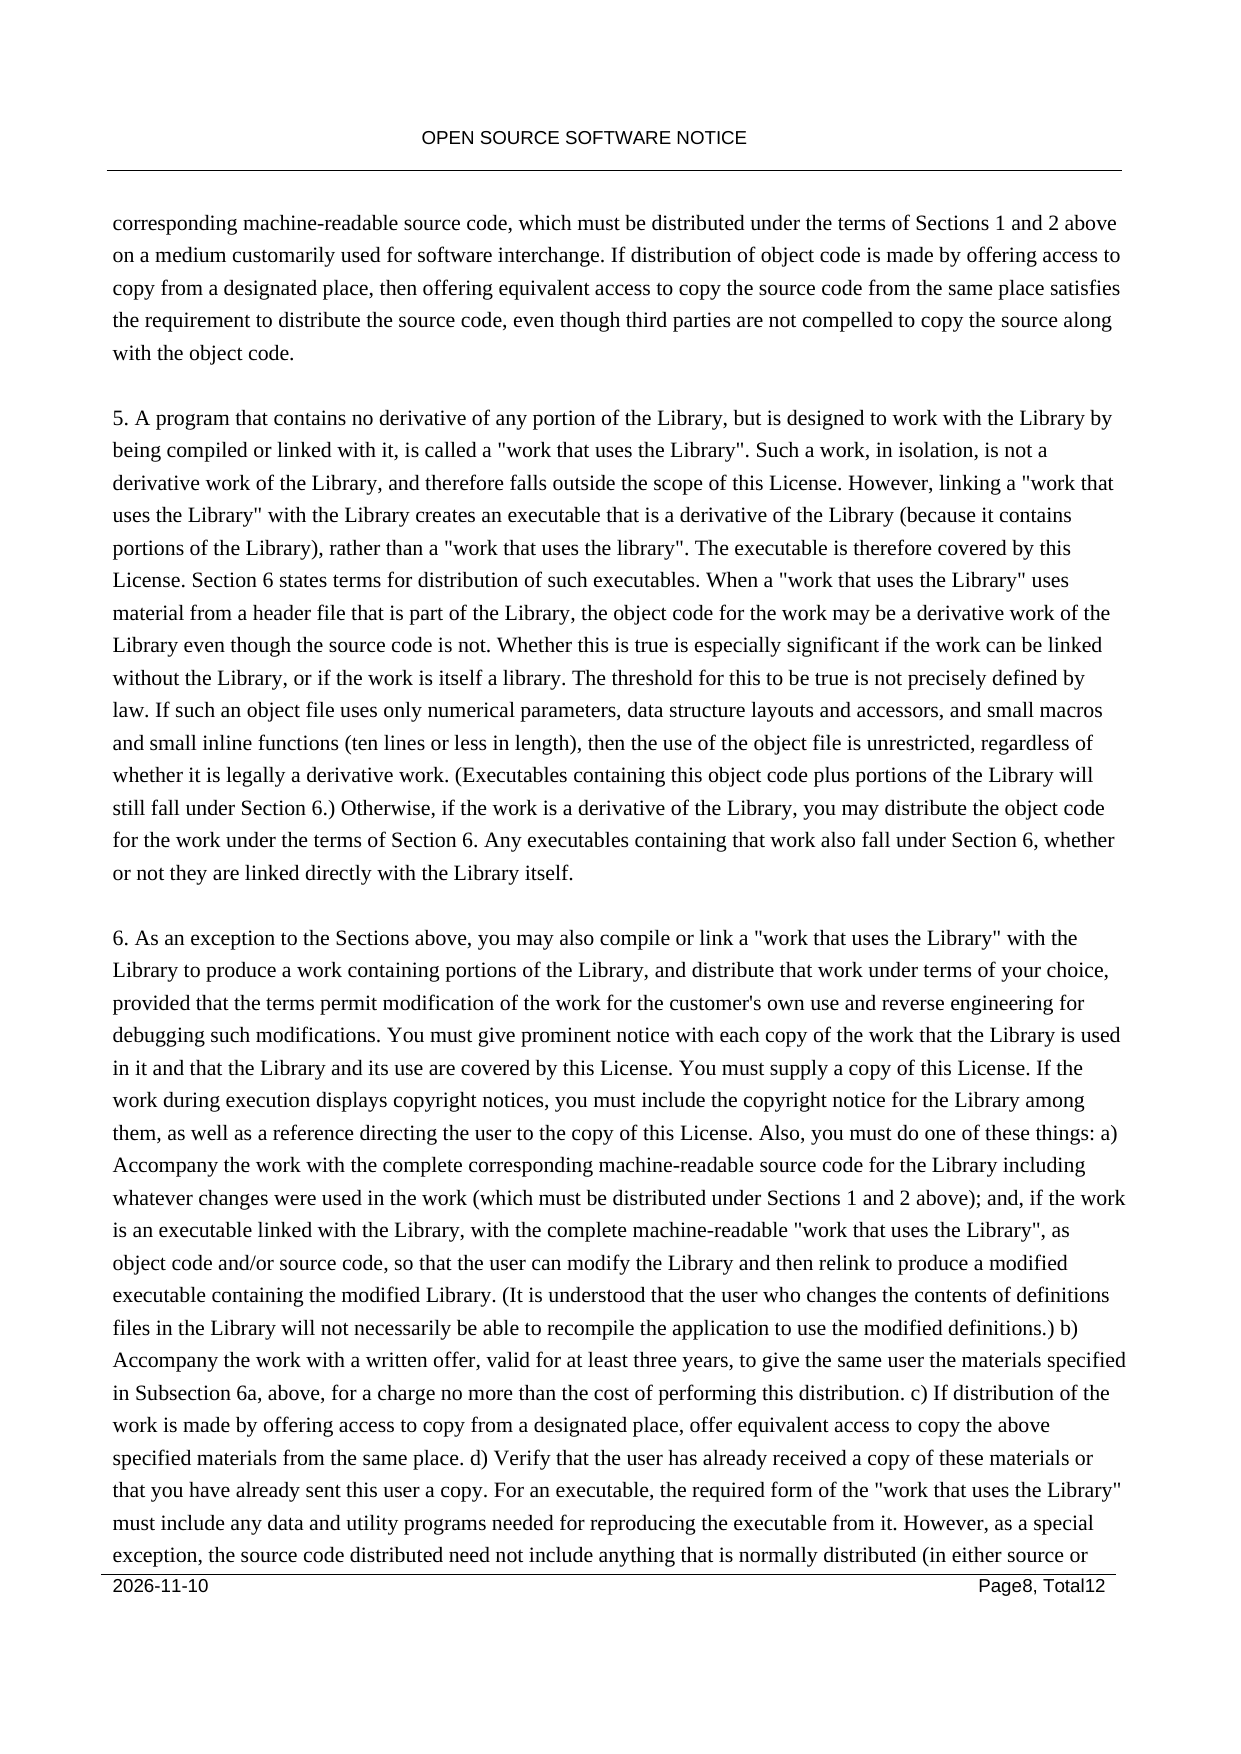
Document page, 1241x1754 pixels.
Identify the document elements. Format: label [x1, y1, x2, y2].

text [112, 206, 1128, 1571]
